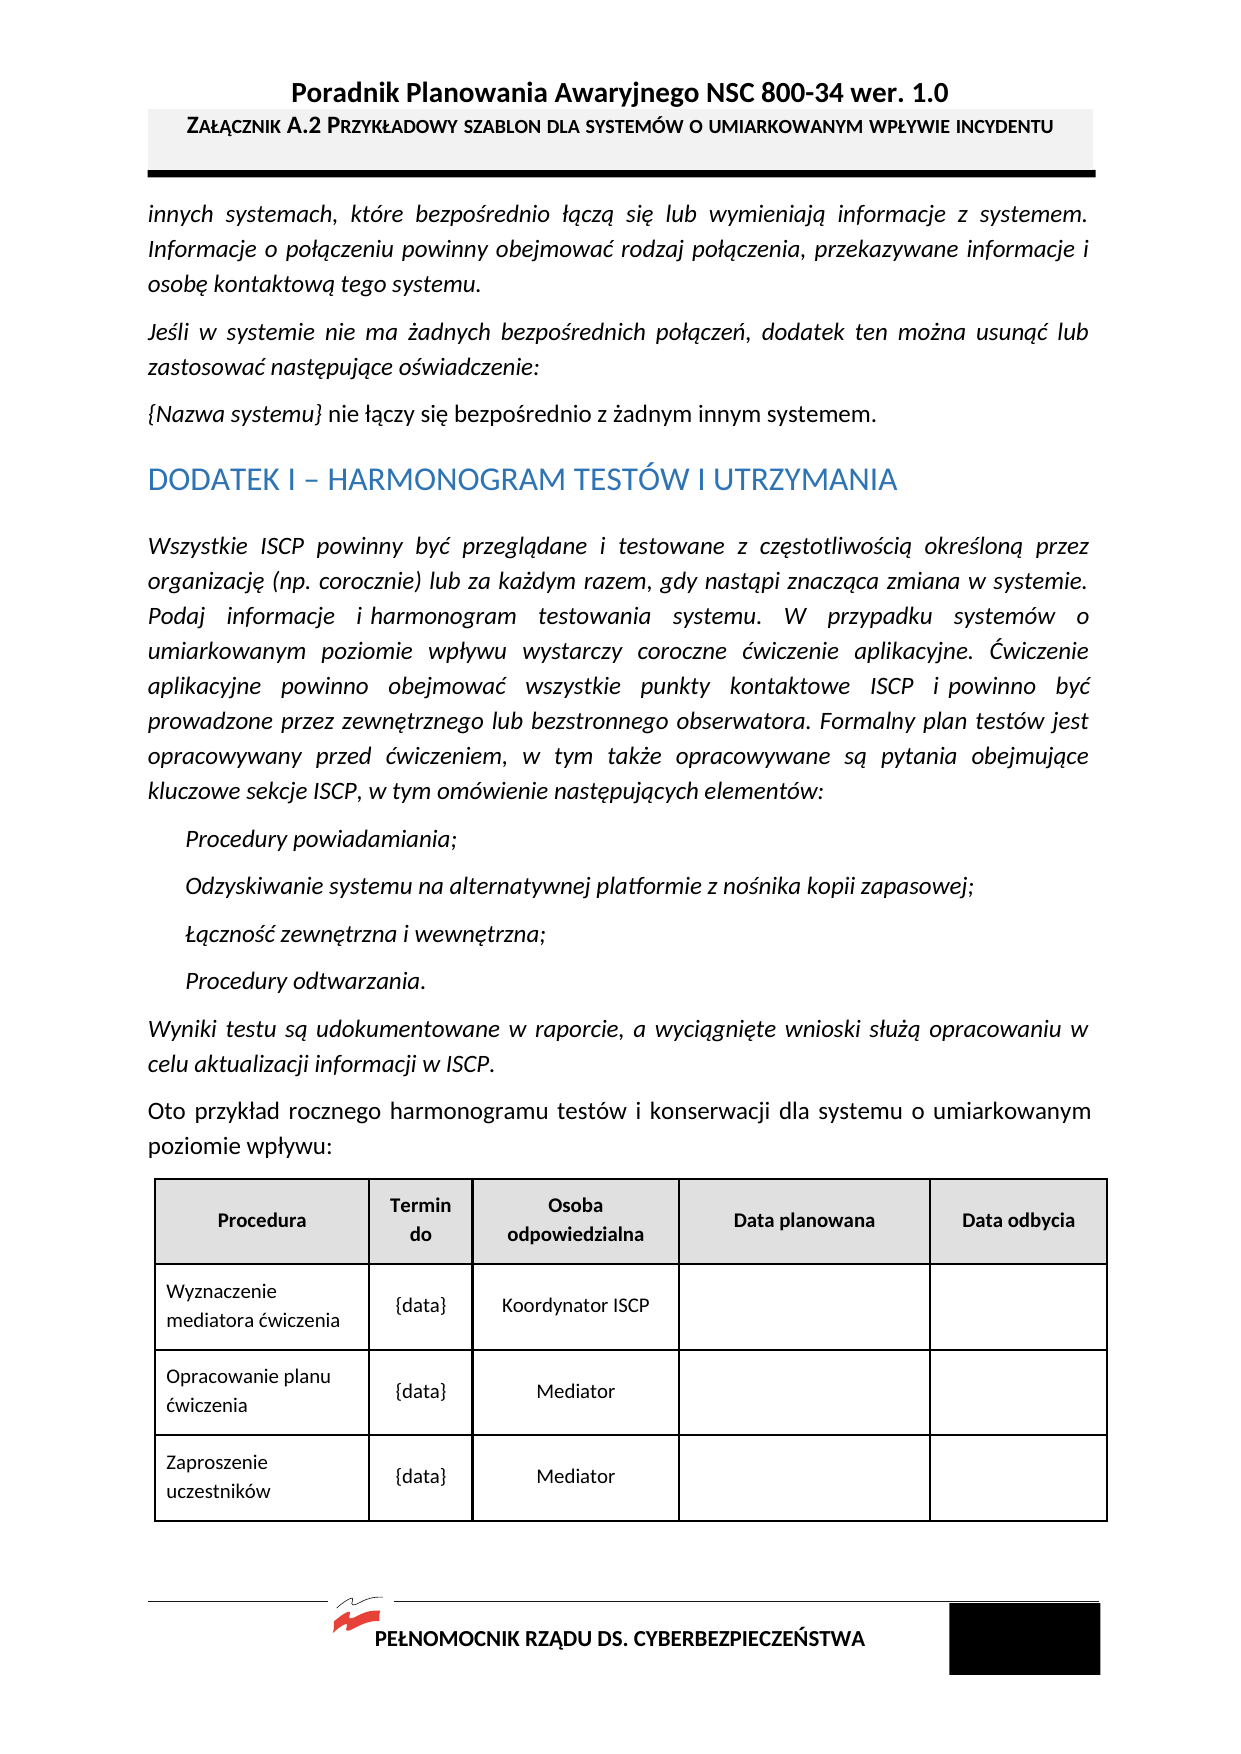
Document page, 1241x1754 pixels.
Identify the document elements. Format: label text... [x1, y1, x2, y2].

text Wszystkie ISCP powinny być przeglądane i testowane z częstotliwością określoną przez organizację (np. corocznie) lub za każdym razem, gdy nastąpi znacząca zmiana w systemie. Podaj informacje i harmonogram testowania systemu. W przypadku systemów o umiarkowanym poziomie wpływu wystarczy coroczne ćwiczenie aplikacyjne. Ćwiczenie aplikacyjne powinno obejmować wszystkie punkty kontaktowe ISCP i powinno być prowadzone przez zewnętrznego lub bezstronnego obserwatora. Formalny plan testów jest opracowywany przed ćwiczeniem, w tym także opracowywane są pytania obejmujące kluczowe sekcje ISCP, w tym omówienie następujących elementów: [148, 530, 1093, 806]
table_cell {data} [370, 1351, 471, 1434]
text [148, 198, 1093, 299]
table_cell Mediator [474, 1351, 678, 1434]
text Oto przykład rocznego harmonogramu testów i konserwacji dla systemu o umiarkowanym poziomie wpływu: [148, 1095, 1093, 1161]
table_cell {data} [370, 1436, 471, 1520]
table_cell Zaproszenie uczestników [156, 1436, 368, 1520]
text Jeśli w systemie nie ma żadnych bezpośrednich połączeń, dodatek ten można usunąć lub zastosować następujące oświadczenie: [148, 316, 1093, 381]
subtitle DODATEK I – HARMONOGRAM TESTÓW I UTRZYMANIA [148, 458, 1093, 499]
table_cell {data} [370, 1265, 471, 1349]
table_cell [931, 1351, 1106, 1434]
text Procedury odtwarzania. [185, 965, 1093, 996]
table_cell [680, 1351, 929, 1434]
table_cell Mediator [474, 1436, 678, 1520]
text Łączność zewnętrzna i wewnętrzna; [185, 918, 1093, 948]
table_cell [680, 1436, 929, 1520]
table_header Procedura [156, 1180, 368, 1263]
text Wyniki testu są udokumentowane w raporcie, a wyciągnięte wnioski służą opracowaniu w celu aktualizacji informacji w ISCP. [148, 1013, 1093, 1078]
table_header Termin do [370, 1180, 471, 1263]
text Odzyskiwanie systemu na alternatywnej platformie z nośnika kopii zapasowej; [185, 870, 1093, 901]
table_cell Koordynator ISCP [474, 1265, 678, 1349]
text {Nazwa systemu} nie łączy się bezpośrednio z żadnym innym systemem. [148, 398, 1093, 429]
table_cell [931, 1436, 1106, 1520]
table_cell [931, 1265, 1106, 1349]
table_cell Wyznaczenie mediatora ćwiczenia [156, 1265, 368, 1349]
table_cell [680, 1265, 929, 1349]
table_header Osoba odpowiedzialna [474, 1180, 678, 1263]
table_header Data planowana [680, 1180, 929, 1263]
text Procedury powiadamiania; [185, 823, 1093, 853]
table_header Data odbycia [931, 1180, 1106, 1263]
table_cell Opracowanie planu ćwiczenia [156, 1351, 368, 1434]
